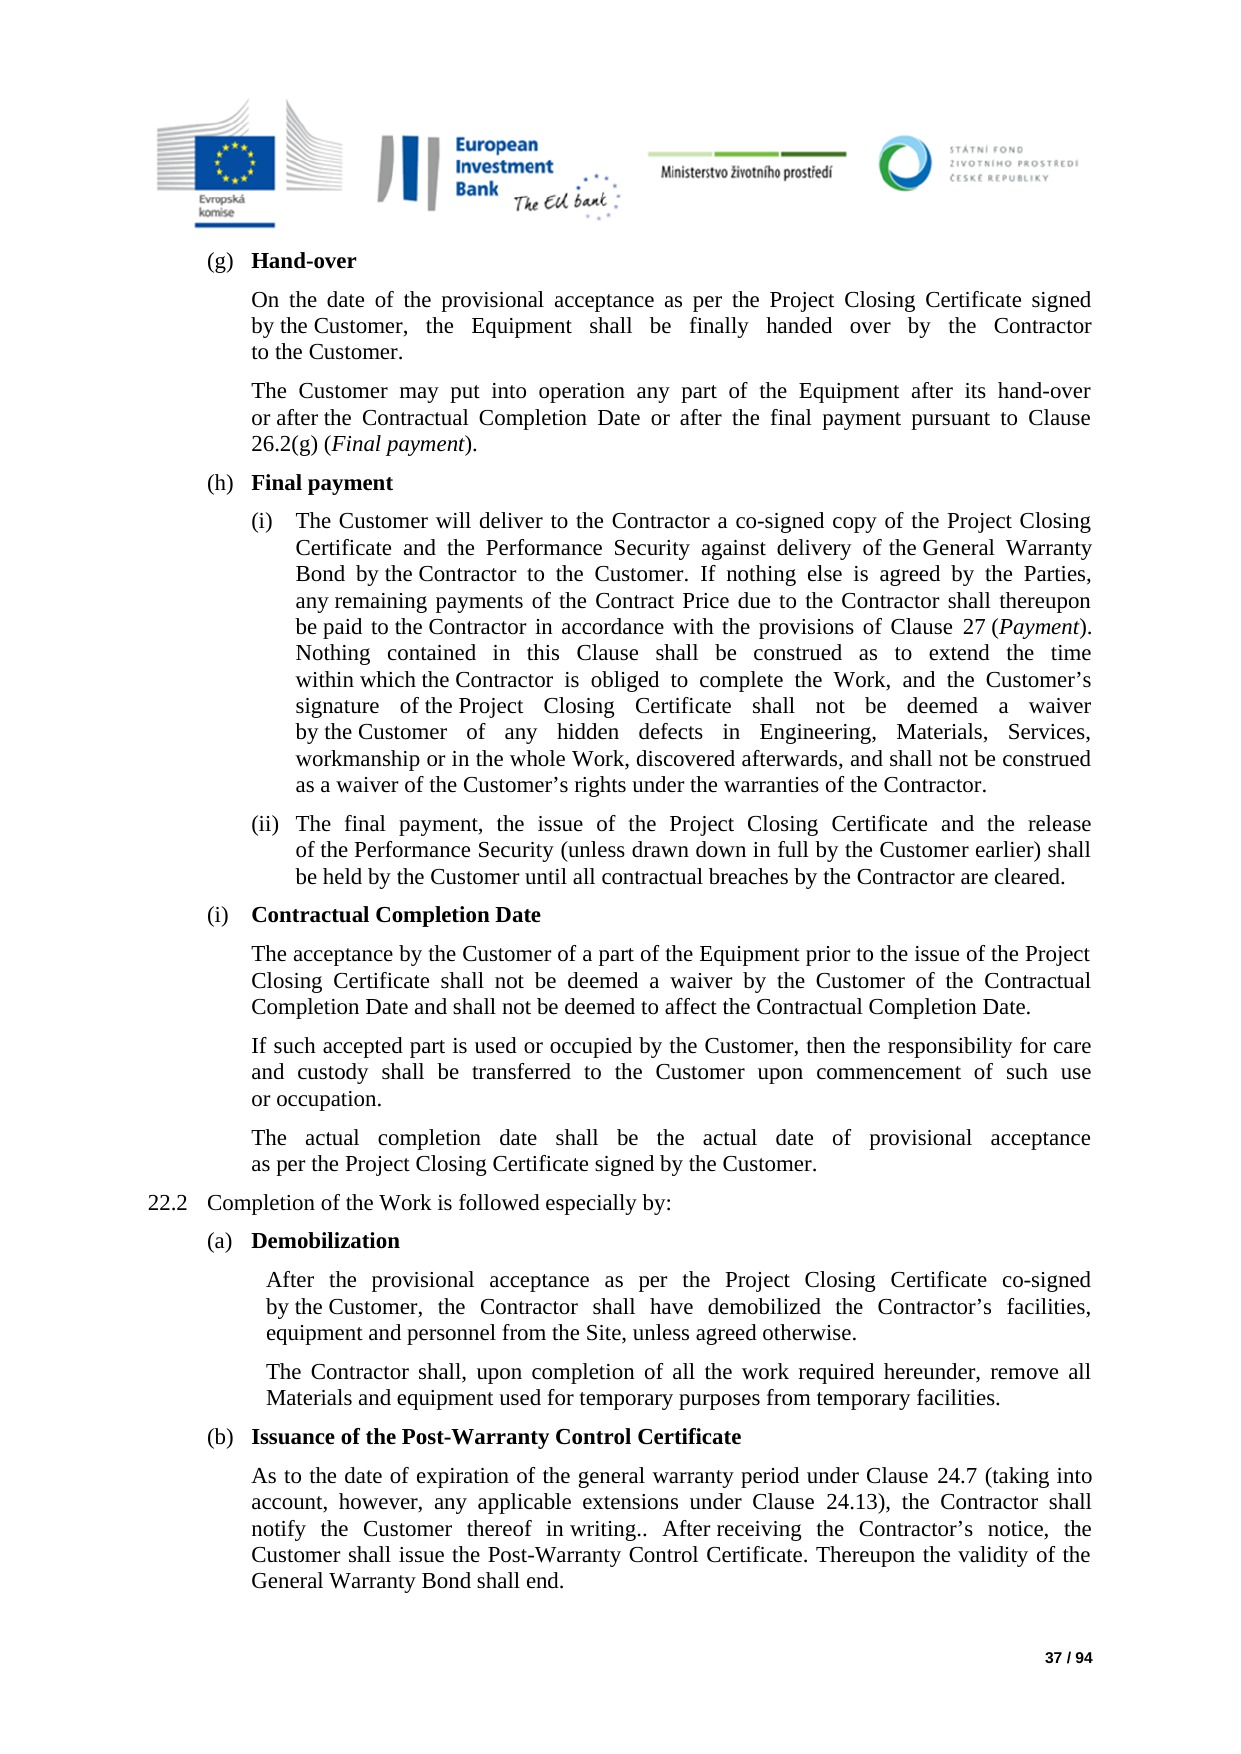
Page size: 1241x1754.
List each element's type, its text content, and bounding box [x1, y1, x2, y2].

text As to the date of expiration of the general warranty period under Clause 24.7 (taking into account, however, any applicable extensions under Clause 24.13), the Contractor shall notify the Customer thereof in writing.. After receiving the Contractor’s notice, the Customer shall issue the Post-Warranty Control Certificate. Thereupon the validity of the General Warranty Bond shall end. [251, 1462, 1092, 1594]
text The final payment, the issue of the Project Closing Certificate and the release of the Performance Security (unless drawn down in full by the Customer earlier) shall be held by the Customer until all contractual breaches by the Contractor are cleared. [251, 810, 1092, 889]
picture [147, 87, 1093, 235]
text Final payment [207, 469, 1092, 495]
text The acceptance by the Customer of a part of the Equipment prior to the issue of the Project Closing Certificate shall not be deemed a waiver by the Customer of the Contractual Completion Date and shall not be deemed to affect the Contractual Completion Date. [251, 940, 1092, 1019]
text The Customer will deliver to the Contractor a co-signed copy of the Project Closing Certificate and the Performance Security against delivery of the General Warranty Bond by the Contractor to the Customer. If nothing else is agreed by the Parties, any remaining payments of the Contract Price due to the Contractor shall thereupon be paid to the Contractor in accordance with the provisions of Clause 27 (Payment). Nothing contained in this Clause shall be construed as to extend the time within which the Contractor is obliged to complete the Work, and the Customer’s signature of the Project Closing Certificate shall not be deemed a waiver by the Customer of any hidden defects in Engineering, Materials, Services, workmanship or in the whole Work, discovered afterwards, and shall not be construed as a waiver of the Customer’s rights under the warranties of the Contractor. [251, 508, 1092, 797]
text On the date of the provisional acceptance as per the Project Closing Certificate signed by the Customer, the Equipment shall be finally handed over by the Contractor to the Customer. [251, 286, 1092, 365]
text If such accepted part is used or occupied by the Customer, then the responsibility for care and custody shall be transferred to the Customer upon commencement of such use or occupation. [251, 1032, 1092, 1111]
text The actual completion date shall be the actual date of provisional acceptance as per the Project Closing Certificate signed by the Customer. [251, 1123, 1092, 1176]
text Hand-over [207, 247, 1092, 273]
text Completion of the Work is followed especially by: [148, 1189, 1092, 1215]
text Contractual Completion Date [207, 902, 1092, 928]
text The Contractor shall, upon completion of all the work required hereunder, remove all Materials and equipment used for temporary purposes from temporary facilities. [266, 1358, 1092, 1411]
text The Customer may put into operation any part of the Equipment after its hand-over or after the Contractual Completion Date or after the final payment pursuant to Clause 26.2(g) (Final payment). [251, 377, 1092, 456]
text Issuance of the Post-Warranty Control Certificate [207, 1423, 1092, 1449]
list Demobilization [207, 1228, 1092, 1254]
text After the provisional acceptance as per the Project Closing Certificate co-signed by the Customer, the Contractor shall have demobilized the Contractor’s facilities, equipment and personnel from the Site, unless agreed otherwise. [266, 1266, 1092, 1346]
